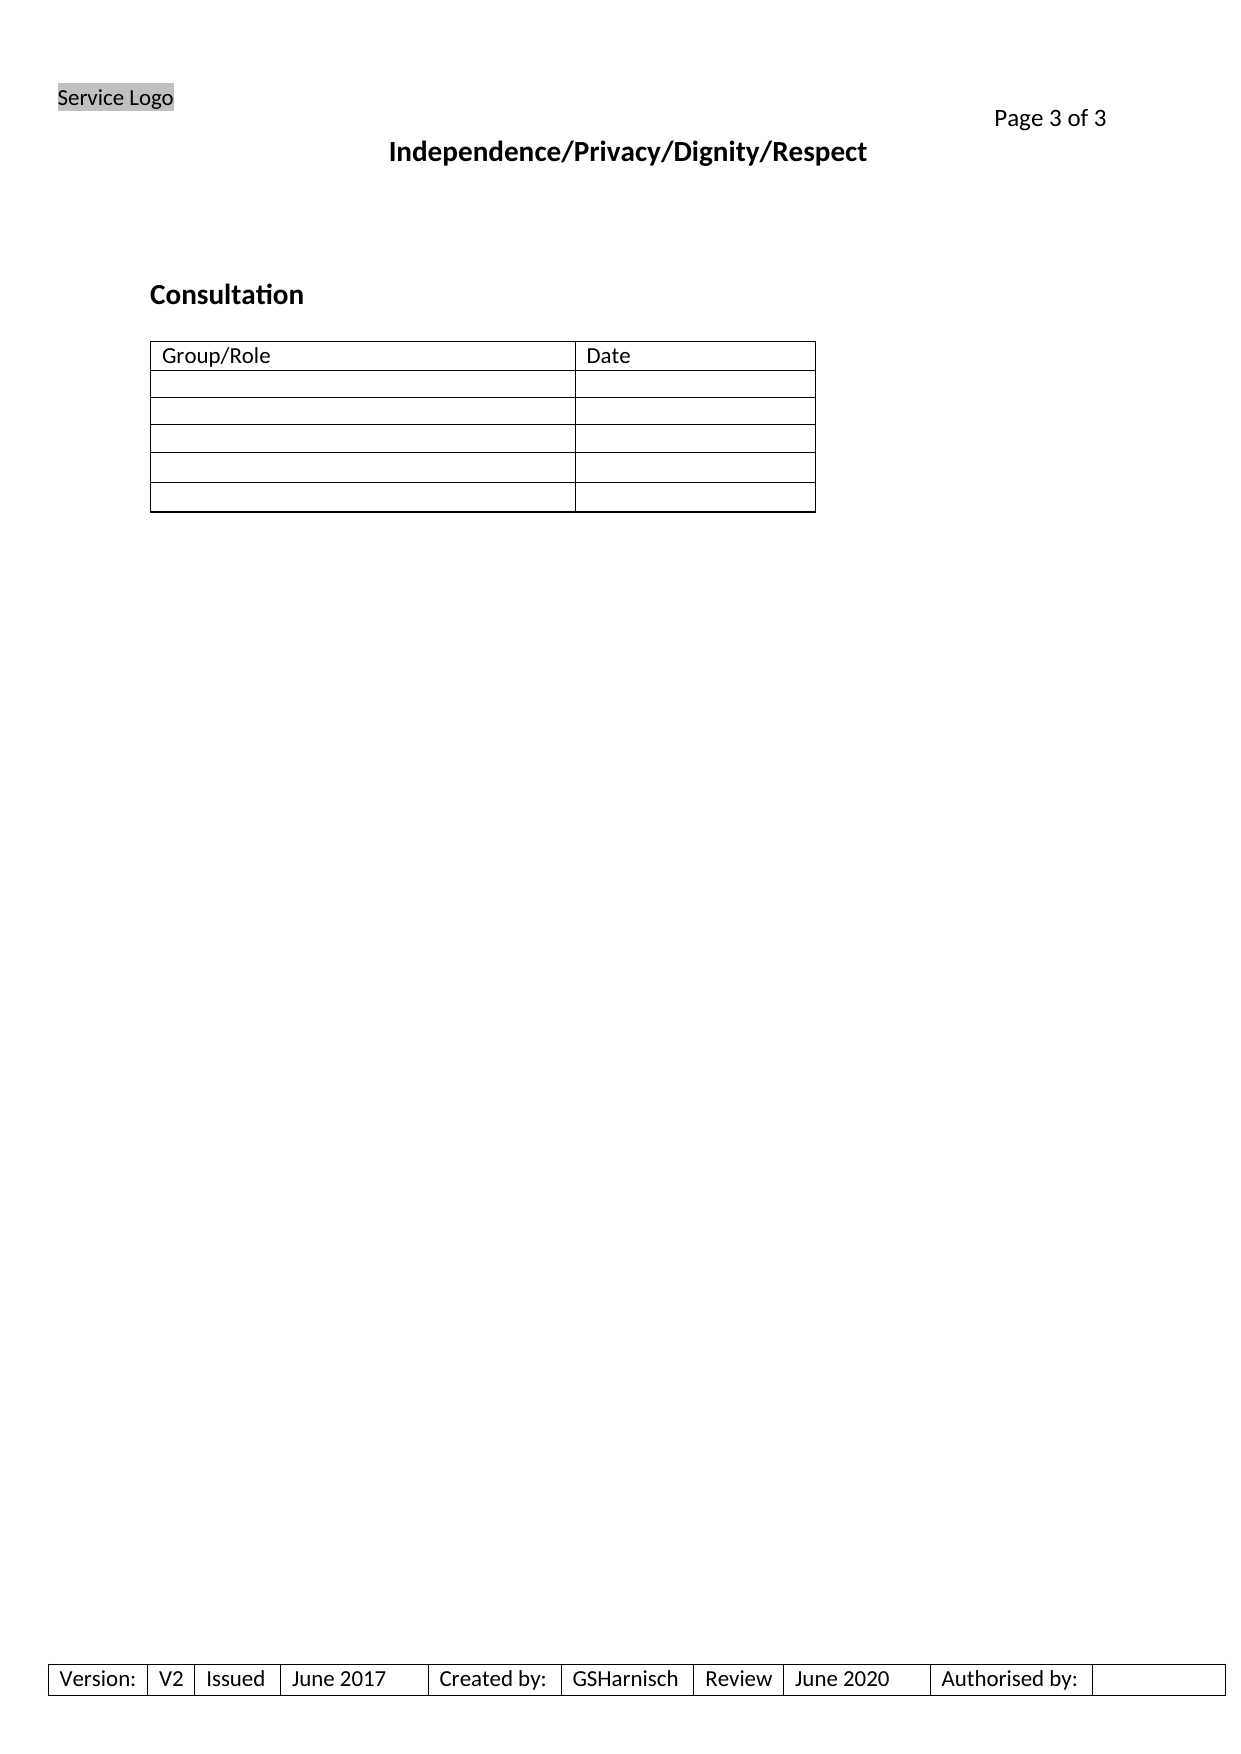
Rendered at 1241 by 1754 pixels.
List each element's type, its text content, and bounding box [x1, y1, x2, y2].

subtitle Consultation [150, 276, 1106, 312]
table_cell [151, 453, 575, 482]
table_header Group/Role [151, 342, 575, 369]
table_cell [576, 483, 815, 511]
table_cell [576, 398, 815, 424]
table_cell [576, 453, 815, 482]
table_cell [151, 483, 575, 511]
table_cell [151, 371, 575, 397]
table_cell [576, 425, 815, 452]
table_cell [151, 425, 575, 452]
table_cell [576, 371, 815, 397]
table_header Date [576, 342, 815, 369]
table_cell [151, 398, 575, 424]
